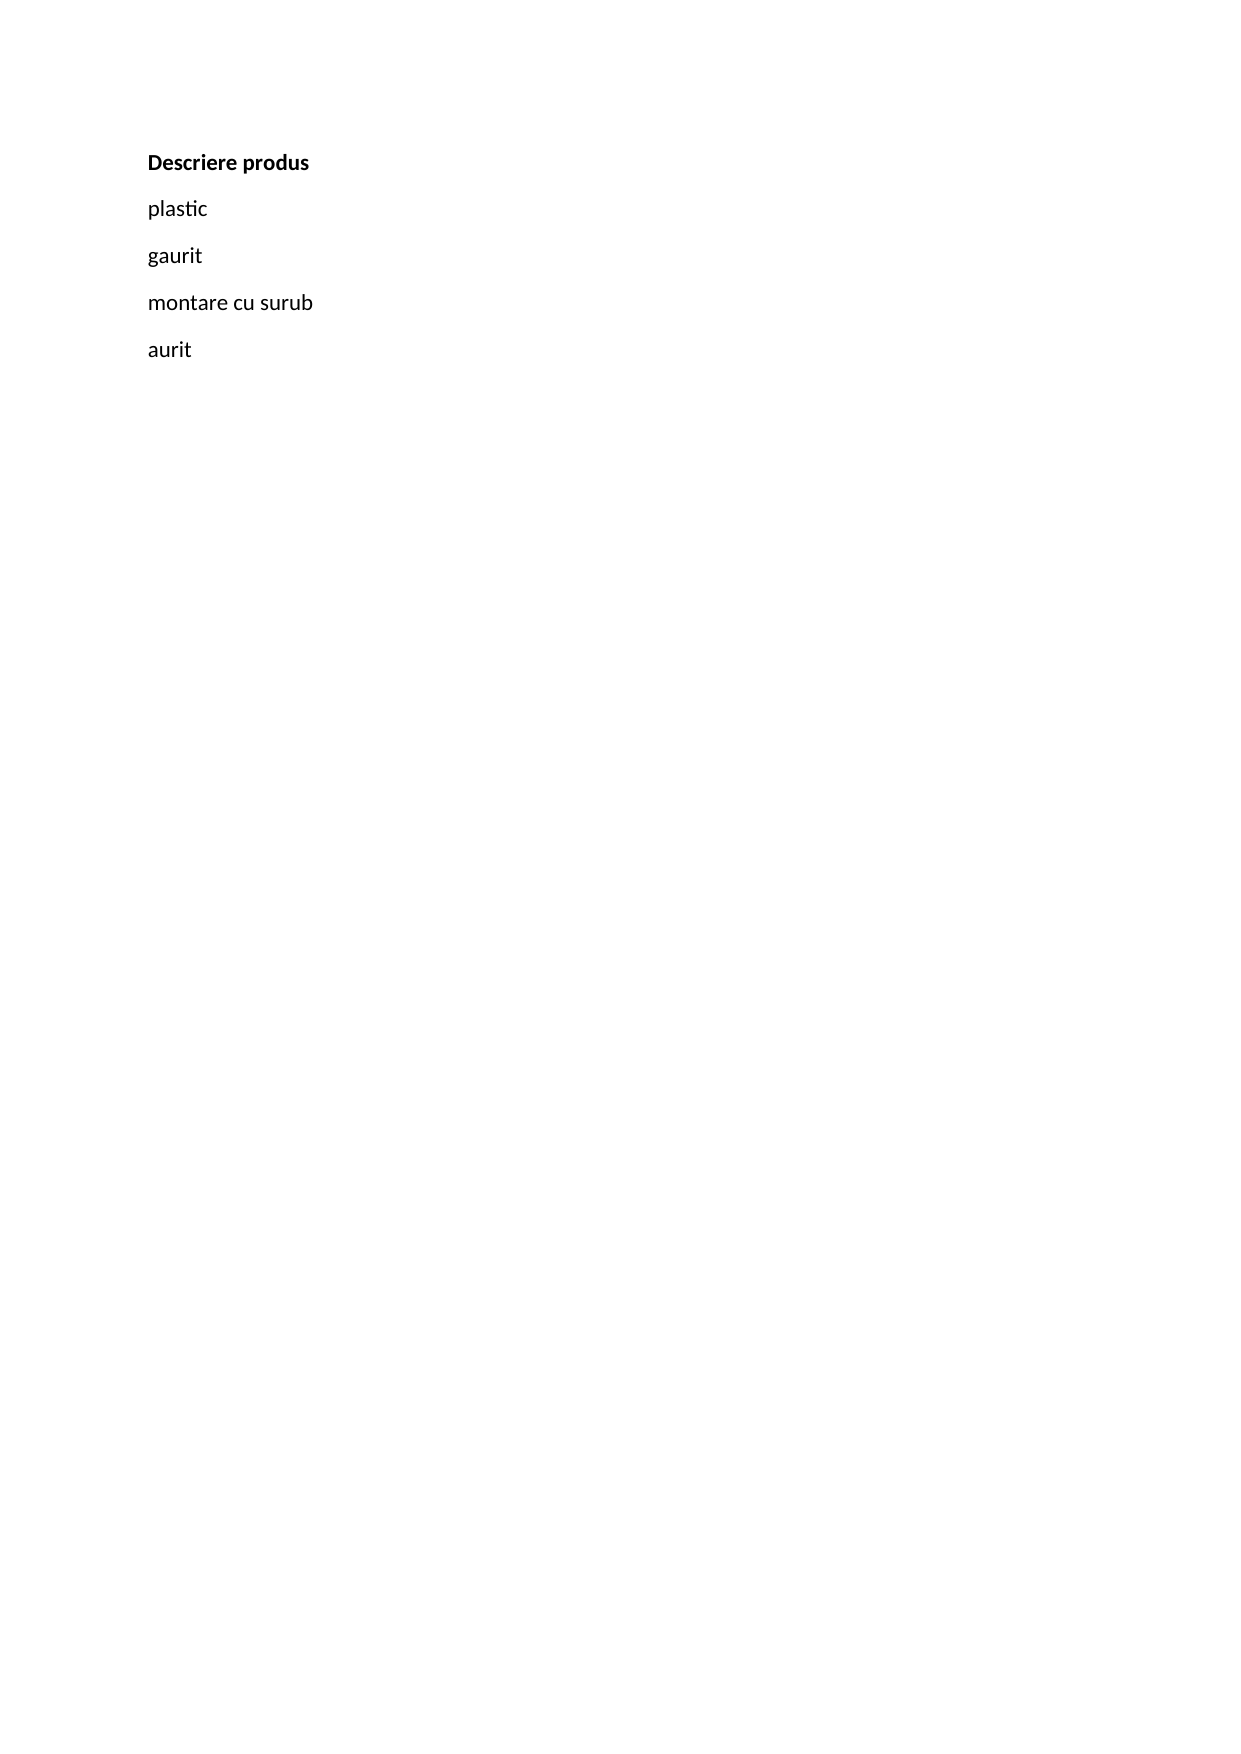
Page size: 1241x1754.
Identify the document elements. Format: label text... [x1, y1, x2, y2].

text Descriere produs [148, 148, 1093, 176]
text aurit [148, 335, 1093, 363]
text montare cu surub [148, 288, 1093, 316]
text gaurit [148, 241, 1093, 269]
text plastic [148, 194, 1093, 222]
